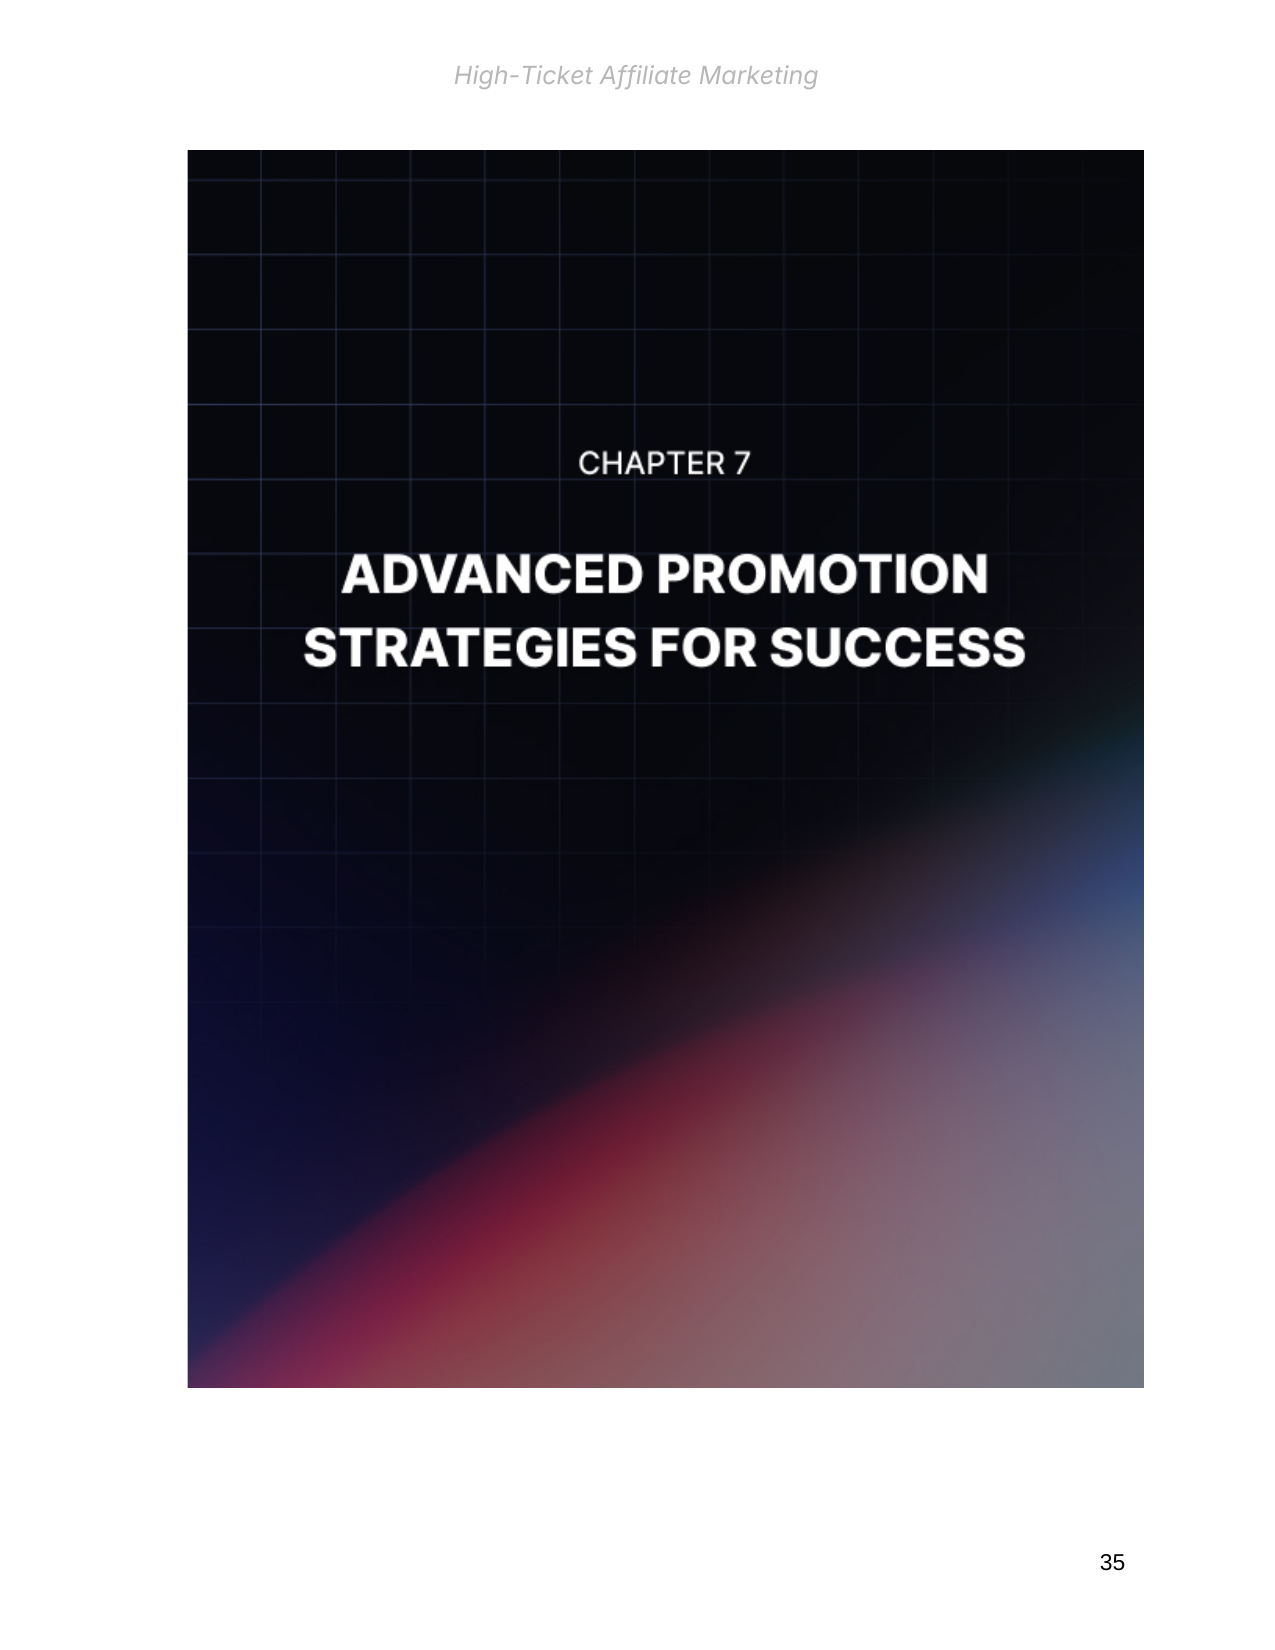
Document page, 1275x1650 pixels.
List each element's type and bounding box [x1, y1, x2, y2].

picture [187, 150, 1144, 1388]
